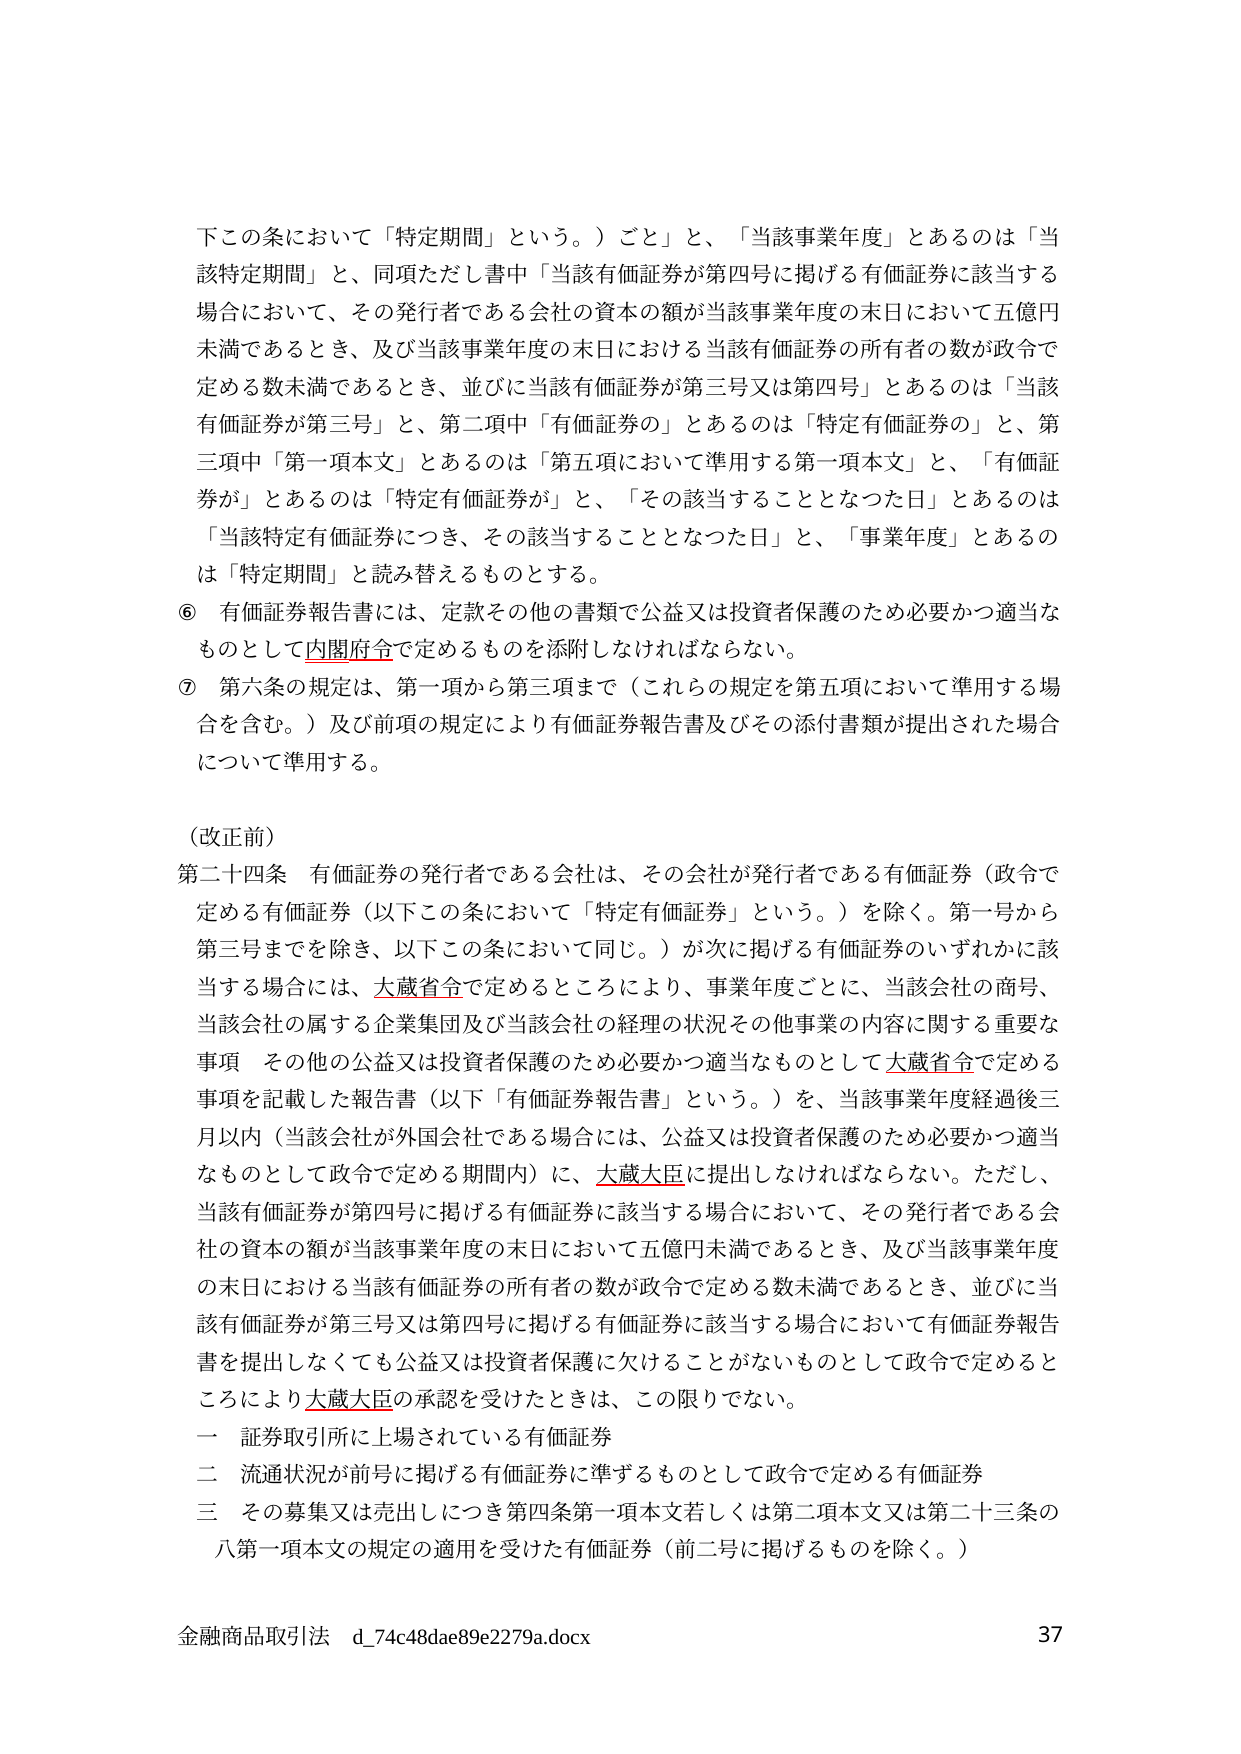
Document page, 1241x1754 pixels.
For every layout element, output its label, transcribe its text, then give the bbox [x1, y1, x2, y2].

text ⑥ 有価証券報告書には、定款その他の書類で公益又は投資者保護のため必要かつ適当なものとして内閣府令で定めるものを添附しなければならない。 [177, 592, 1063, 667]
text 一 証券取引所に上場されている有価証券 [196, 1417, 1063, 1454]
text 第二十四条 有価証券の発行者である会社は、その会社が発行者である有価証券（政令で定める有価証券（以下この条において「特定有価証券」という。）を除く。第一号から第三号までを除き、以下この条において同じ。）が次に掲げる有価証券のいずれかに該当する場合には、大蔵省令で定めるところにより、事業年度ごとに、当該会社の商号、当該会社の属する企業集団及び当該会社の経理の状況その他事業の内容に関する重要な事項 その他の公益又は投資者保護のため必要かつ適当なものとして大蔵省令で定める事項を記載した報告書（以下「有価証券報告書」という。）を、当該事業年度経過後三月以内（当該会社が外国会社である場合には、公益又は投資者保護のため必要かつ適当なものとして政令で定める期間内）に、大蔵大臣に提出しなければならない。ただし、当該有価証券が第四号に掲げる有価証券に該当する場合において、その発行者である会社の資本の額が当該事業年度の末日において五億円未満であるとき、及び当該事業年度の末日における当該有価証券の所有者の数が政令で定める数未満であるとき、並びに当該有価証券が第三号又は第四号に掲げる有価証券に該当する場合において有価証券報告書を提出しなくても公益又は投資者保護に欠けることがないものとして政令で定めるところにより大蔵大臣の承認を受けたときは、この限りでない。 [177, 854, 1063, 1417]
text （改正前） [177, 817, 1063, 854]
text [177, 217, 1063, 592]
text 二 流通状況が前号に掲げる有価証券に準ずるものとして政令で定める有価証券 [196, 1454, 1063, 1492]
text 三 その募集又は売出しにつき第四条第一項本文若しくは第二項本文又は第二十三条の八第一項本文の規定の適用を受けた有価証券（前二号に掲げるものを除く。） [196, 1492, 1063, 1567]
text ⑦ 第六条の規定は、第一項から第三項まで（これらの規定を第五項において準用する場合を含む。）及び前項の規定により有価証券報告書及びその添付書類が提出された場合について準用する。 [177, 667, 1063, 779]
